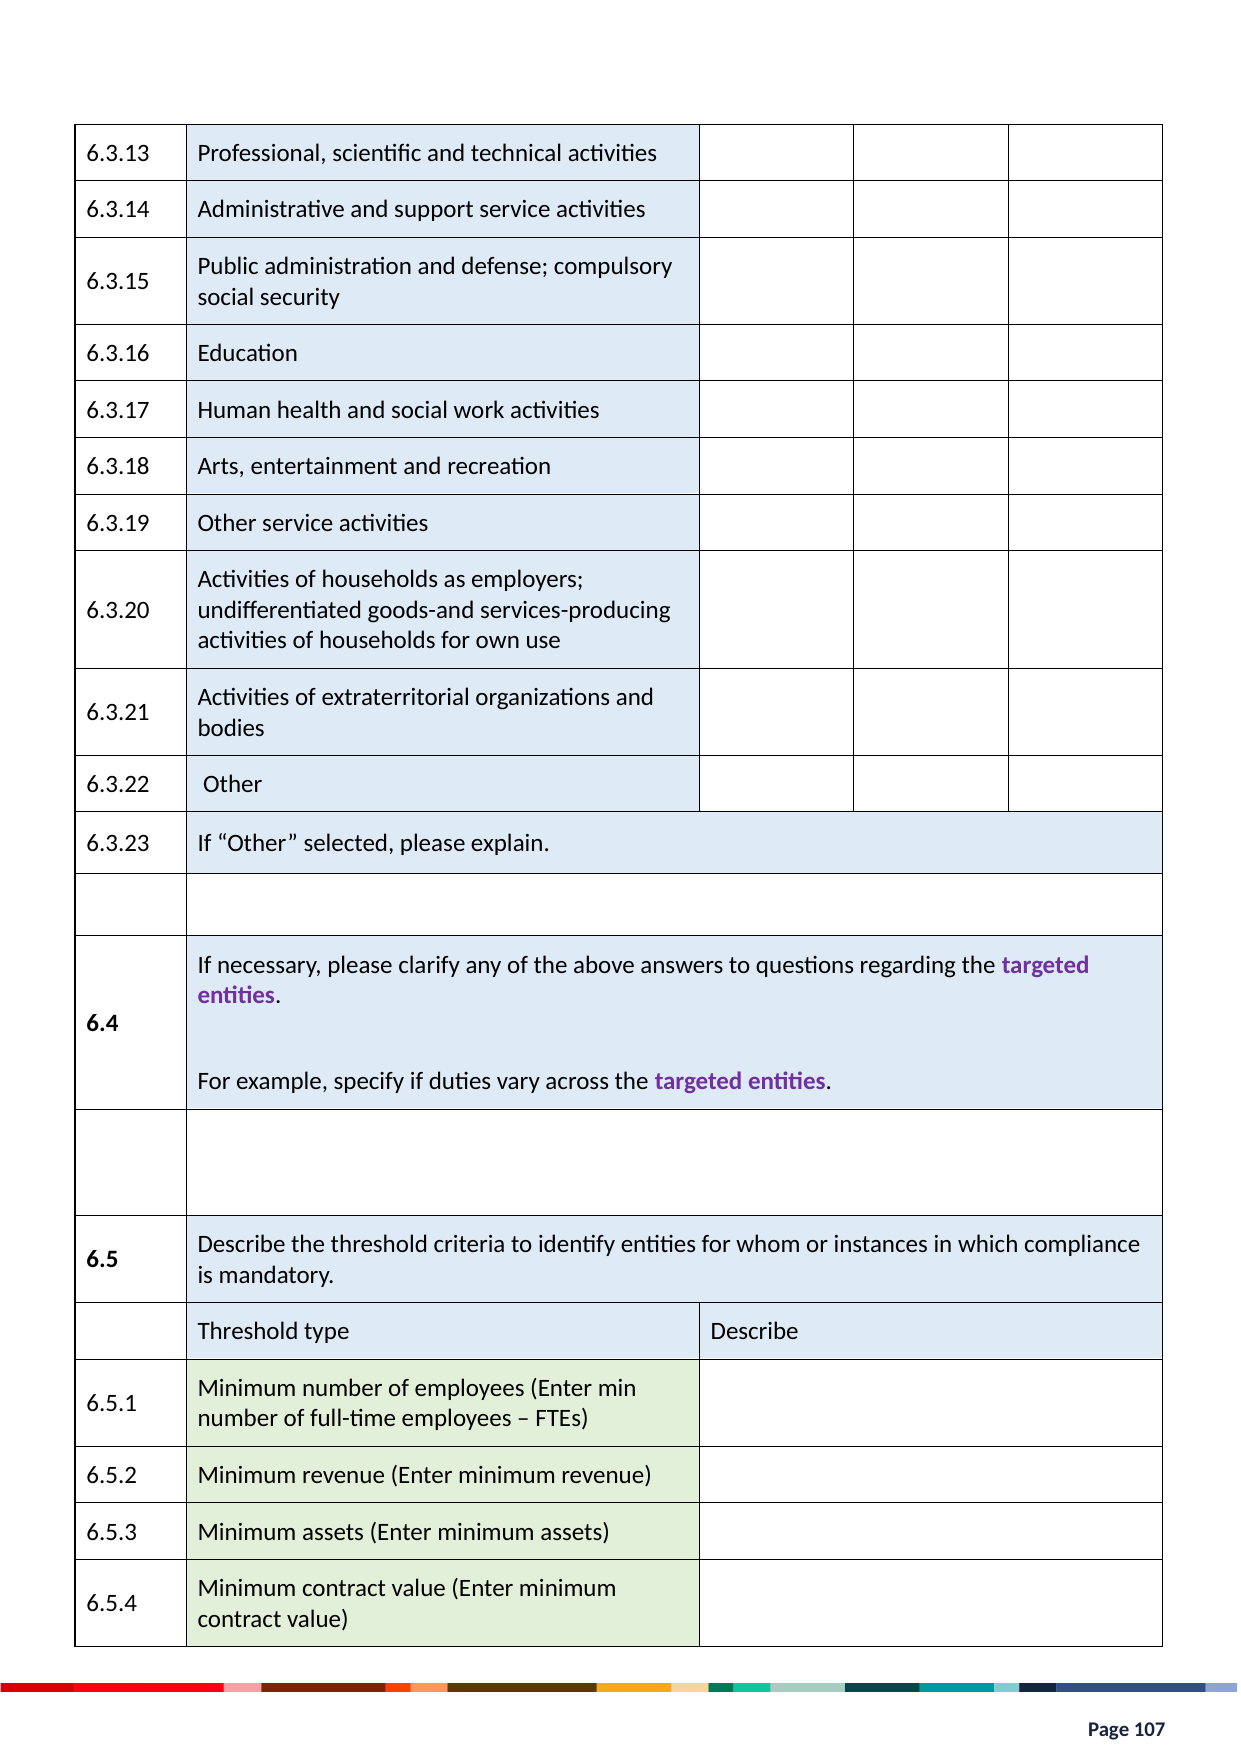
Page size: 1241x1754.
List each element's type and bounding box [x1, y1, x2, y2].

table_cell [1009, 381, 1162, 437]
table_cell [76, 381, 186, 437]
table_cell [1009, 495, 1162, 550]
picture [0, 1683, 1236, 1692]
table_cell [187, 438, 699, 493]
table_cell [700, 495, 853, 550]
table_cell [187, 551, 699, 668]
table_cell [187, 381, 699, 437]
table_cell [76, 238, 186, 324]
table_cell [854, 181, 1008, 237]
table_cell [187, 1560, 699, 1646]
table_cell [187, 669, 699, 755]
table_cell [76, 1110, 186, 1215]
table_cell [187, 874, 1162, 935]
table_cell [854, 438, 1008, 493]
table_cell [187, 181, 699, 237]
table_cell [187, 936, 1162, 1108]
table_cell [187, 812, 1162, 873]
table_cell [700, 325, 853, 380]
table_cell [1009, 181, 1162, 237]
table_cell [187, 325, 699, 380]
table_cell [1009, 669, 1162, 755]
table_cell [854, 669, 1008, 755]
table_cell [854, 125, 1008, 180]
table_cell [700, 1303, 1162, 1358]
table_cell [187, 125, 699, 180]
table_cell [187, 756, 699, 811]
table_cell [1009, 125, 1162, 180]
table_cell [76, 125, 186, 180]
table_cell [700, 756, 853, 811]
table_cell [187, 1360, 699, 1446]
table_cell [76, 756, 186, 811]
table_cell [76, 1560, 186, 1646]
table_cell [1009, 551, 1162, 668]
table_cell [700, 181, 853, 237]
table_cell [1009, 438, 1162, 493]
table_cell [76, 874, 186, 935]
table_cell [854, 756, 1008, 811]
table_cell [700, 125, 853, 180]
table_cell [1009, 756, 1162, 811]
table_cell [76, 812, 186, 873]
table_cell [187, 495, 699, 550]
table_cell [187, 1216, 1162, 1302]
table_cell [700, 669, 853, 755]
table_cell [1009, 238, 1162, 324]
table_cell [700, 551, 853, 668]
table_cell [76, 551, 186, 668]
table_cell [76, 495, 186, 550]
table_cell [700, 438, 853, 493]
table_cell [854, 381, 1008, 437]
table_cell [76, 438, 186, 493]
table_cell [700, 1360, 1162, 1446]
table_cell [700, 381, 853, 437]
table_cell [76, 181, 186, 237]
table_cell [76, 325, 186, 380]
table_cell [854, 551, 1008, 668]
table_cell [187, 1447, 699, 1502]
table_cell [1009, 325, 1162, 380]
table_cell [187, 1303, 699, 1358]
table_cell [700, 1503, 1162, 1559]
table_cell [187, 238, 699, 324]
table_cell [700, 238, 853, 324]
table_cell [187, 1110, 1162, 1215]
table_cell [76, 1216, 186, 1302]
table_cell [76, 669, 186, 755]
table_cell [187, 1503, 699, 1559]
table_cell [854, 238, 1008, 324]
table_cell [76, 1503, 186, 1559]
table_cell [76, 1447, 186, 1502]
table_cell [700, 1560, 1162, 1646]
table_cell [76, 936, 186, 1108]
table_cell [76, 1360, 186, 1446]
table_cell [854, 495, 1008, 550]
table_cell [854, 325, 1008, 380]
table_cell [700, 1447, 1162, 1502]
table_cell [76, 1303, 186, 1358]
